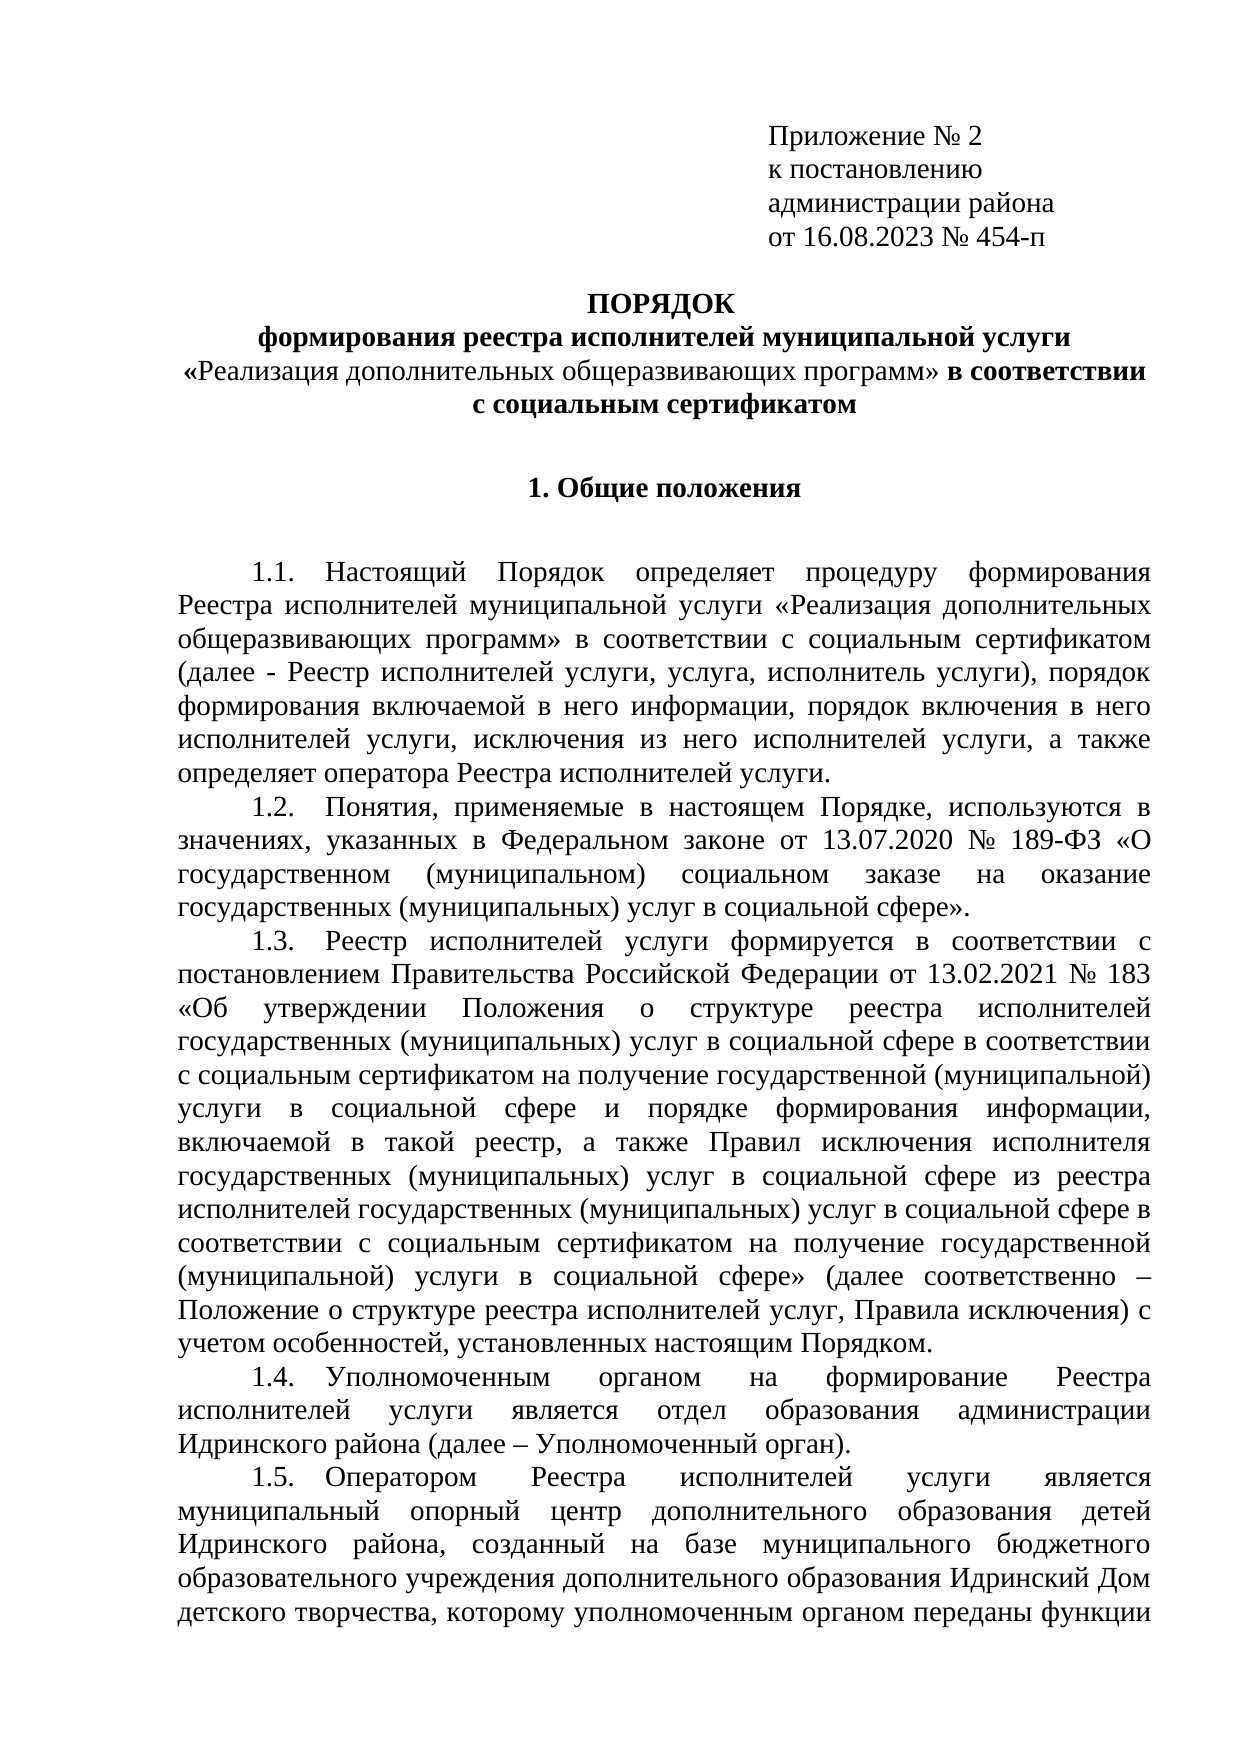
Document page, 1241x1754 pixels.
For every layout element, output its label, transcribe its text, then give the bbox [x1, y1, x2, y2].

list к постановлению администрации района [768, 152, 1152, 219]
subtitle 1. Общие положения [177, 470, 1152, 504]
list от 16.08.2023 № 454-п [768, 219, 1152, 252]
list Реестр исполнителей услуги формируется в соответствии с постановлением Правительства Российской Федерации от 13.02.2021 № 183 «Об утверждении Положения о структуре реестра исполнителей государственных (муниципальных) услуг в социальной сфере в соответствии с социальным сертификатом на получение государственной (муниципальной) услуги в социальной сфере и порядке формирования информации, включаемой в такой реестр, а также Правил исключения исполнителя государственных (муниципальных) услуг в социальной сфере из реестра исполнителей государственных (муниципальных) услуг в социальной сфере в соответствии с социальным сертификатом на получение государственной (муниципальной) услуги в социальной сфере» (далее соответственно – Положение о структуре реестра исполнителей услуг, Правила исключения) с учетом особенностей, установленных настоящим Порядком. [177, 923, 1152, 1359]
list Приложение № 2 [768, 118, 1152, 152]
list Понятия, применяемые в настоящем Порядке, используются в значениях, указанных в Федеральном законе от 13.07.2020 № 189-ФЗ «О государственном (муниципальном) социальном заказе на оказание государственных (муниципальных) услуг в социальной сфере». [177, 789, 1152, 923]
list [177, 1459, 1152, 1627]
subtitle Порядок формирования реестра исполнителей муниципальной услуги «Реализация дополнительных общеразвивающих программ» в соответствии с социальным сертификатом [177, 286, 1152, 420]
list Настоящий Порядок определяет процедуру формирования Реестра исполнителей муниципальной услуги «Реализация дополнительных общеразвивающих программ» в соответствии с социальным сертификатом (далее - Реестр исполнителей услуги, услуга, исполнитель услуги), порядок формирования включаемой в него информации, порядок включения в него исполнителей услуги, исключения из него исполнителей услуги, а также определяет оператора Реестра исполнителей услуги. [177, 554, 1152, 789]
list Уполномоченным органом на формирование Реестра исполнителей услуги является отдел образования администрации Идринского района (далее – Уполномоченный орган). [177, 1359, 1152, 1459]
